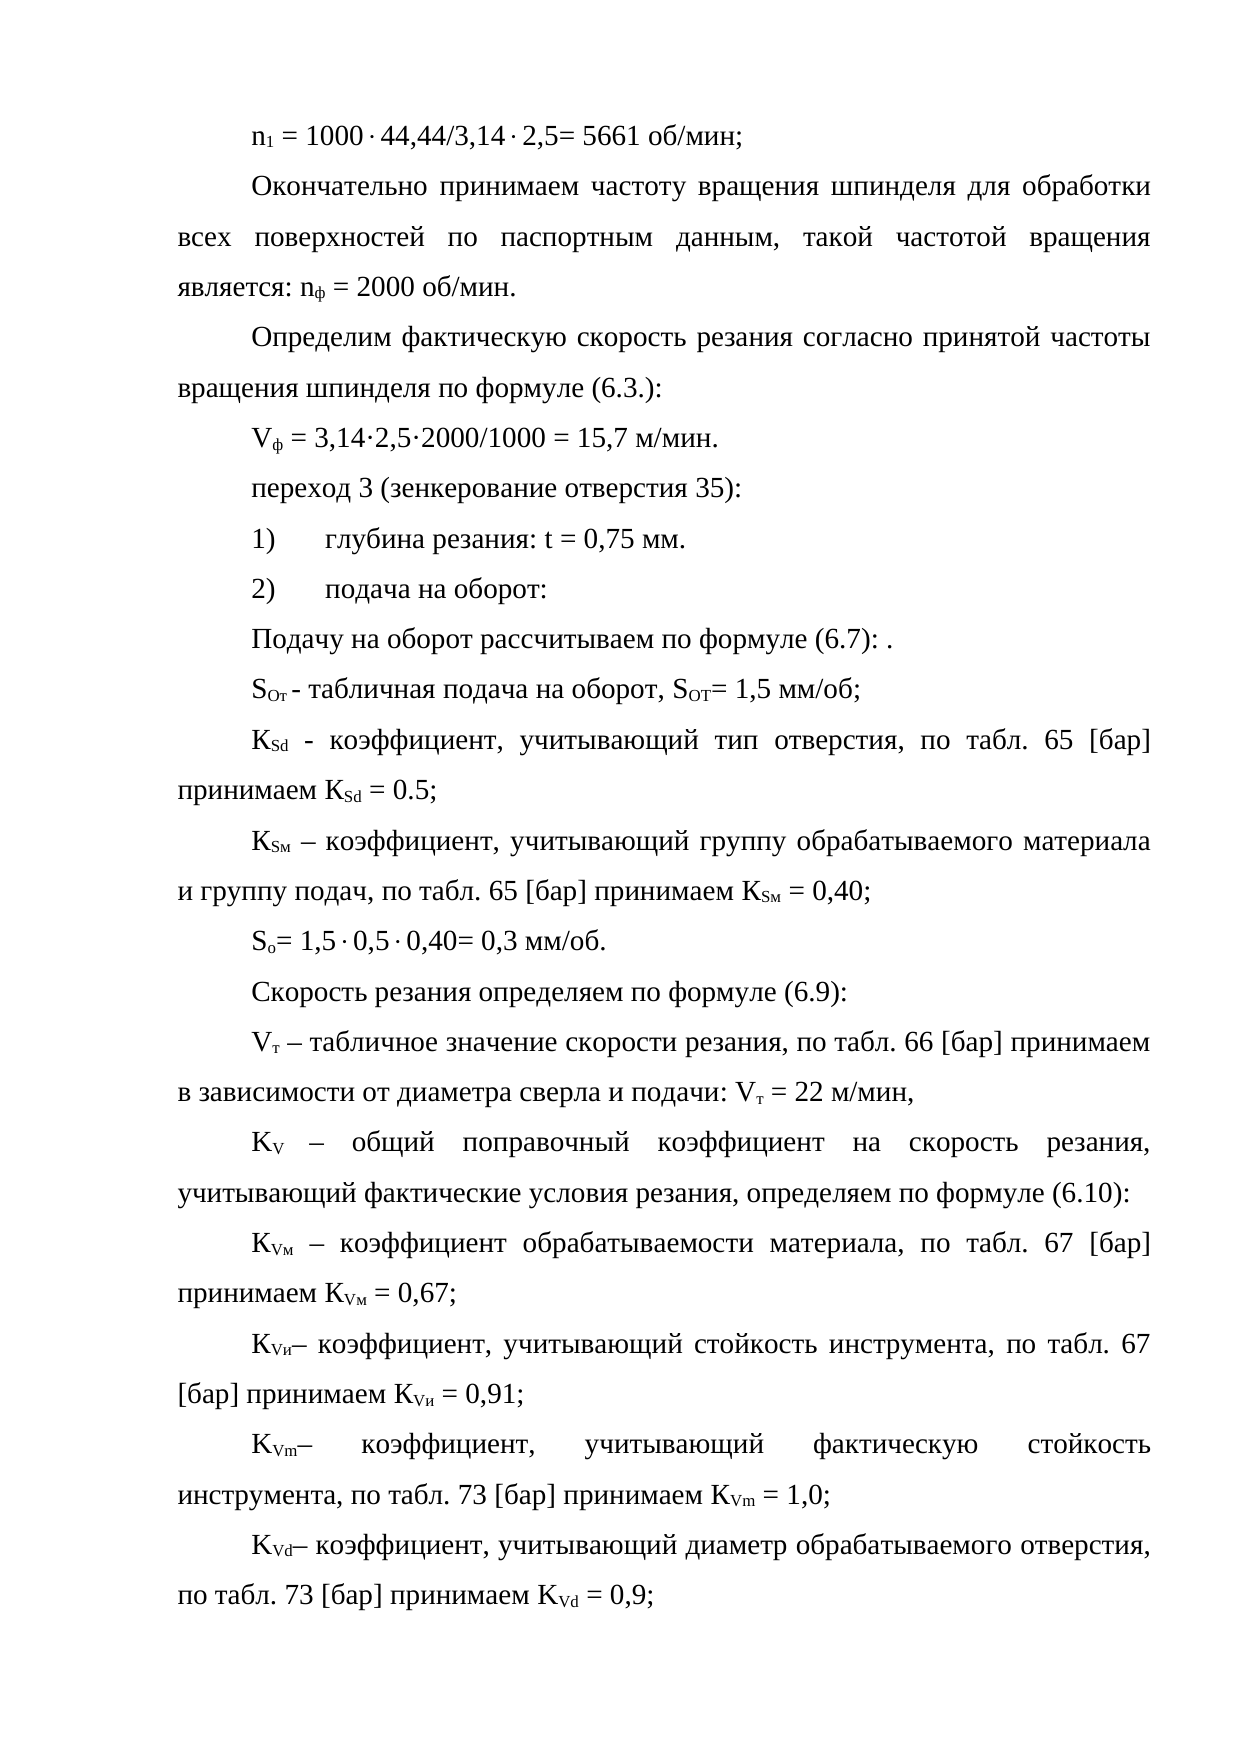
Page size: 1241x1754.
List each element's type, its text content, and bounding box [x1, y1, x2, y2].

text КSм – коэффициент, учитывающий группу обрабатываемого материала и группу подач, по табл. 65 [бар] принимаем КSм = 0,40; [177, 823, 1152, 906]
text KVd– коэффициент, учитывающий диаметр обрабатываемого отверстия, по табл. 73 [бар] принимаем KVd = 0,9; [177, 1527, 1152, 1611]
text SОт - табличная подача на оборот, SОT= 1,5 мм/об; [177, 672, 1152, 705]
list глубина резания: t = . [177, 521, 1152, 554]
text Vт – табличное значение скорости резания, по табл. 66 [бар] принимаем в зависимости от диаметра сверла и подачи: Vт = 22 м/мин, [177, 1024, 1152, 1108]
text КVи– коэффициент, учитывающий стойкость инструмента, по табл. 67 [бар] принимаем КVи = 0,91; [177, 1326, 1152, 1410]
text Определим фактическую скорость резания согласно принятой частоты вращения шпинделя по формуле (6.3.): [177, 319, 1152, 403]
text Скорость резания определяем по формуле (6.9): [177, 974, 1152, 1007]
list подача на оборот: [177, 571, 1152, 604]
text переход 3 (зенкерование отверстия 35): [177, 470, 1152, 504]
text Vф = 3,14·2,5·2000/1000 = 15,7 м/мин. [177, 420, 1152, 454]
text Окончательно принимаем частоту вращения шпинделя для обработки всех поверхностей по паспортным данным, такой частотой вращения является: nф = 2000 об/мин. [177, 168, 1152, 303]
text KVm– коэффициент, учитывающий фактическую стойкость инструмента, по табл. 73 [бар] принимаем КVm = 1,0; [177, 1426, 1152, 1510]
text Sо= 1,50,50,40= 0,3 мм/об. [177, 923, 1152, 957]
text Подачу на оборот рассчитываем по формуле (6.7): . [177, 621, 1152, 655]
text n1 = 100044,44/3,142,5= 5661 об/мин; [177, 118, 1152, 152]
text КSd - коэффициент, учитывающий тип отверстия, по табл. 65 [бар] принимаем КSd = 0.5; [177, 722, 1152, 806]
text КVм – коэффициент обрабатываемости материала, по табл. 67 [бар] принимаем КVм = 0,67; [177, 1225, 1152, 1309]
text KV – общий поправочный коэффициент на скорость резания, учитывающий фактические условия резания, определяем по формуле (6.10): [177, 1124, 1152, 1208]
